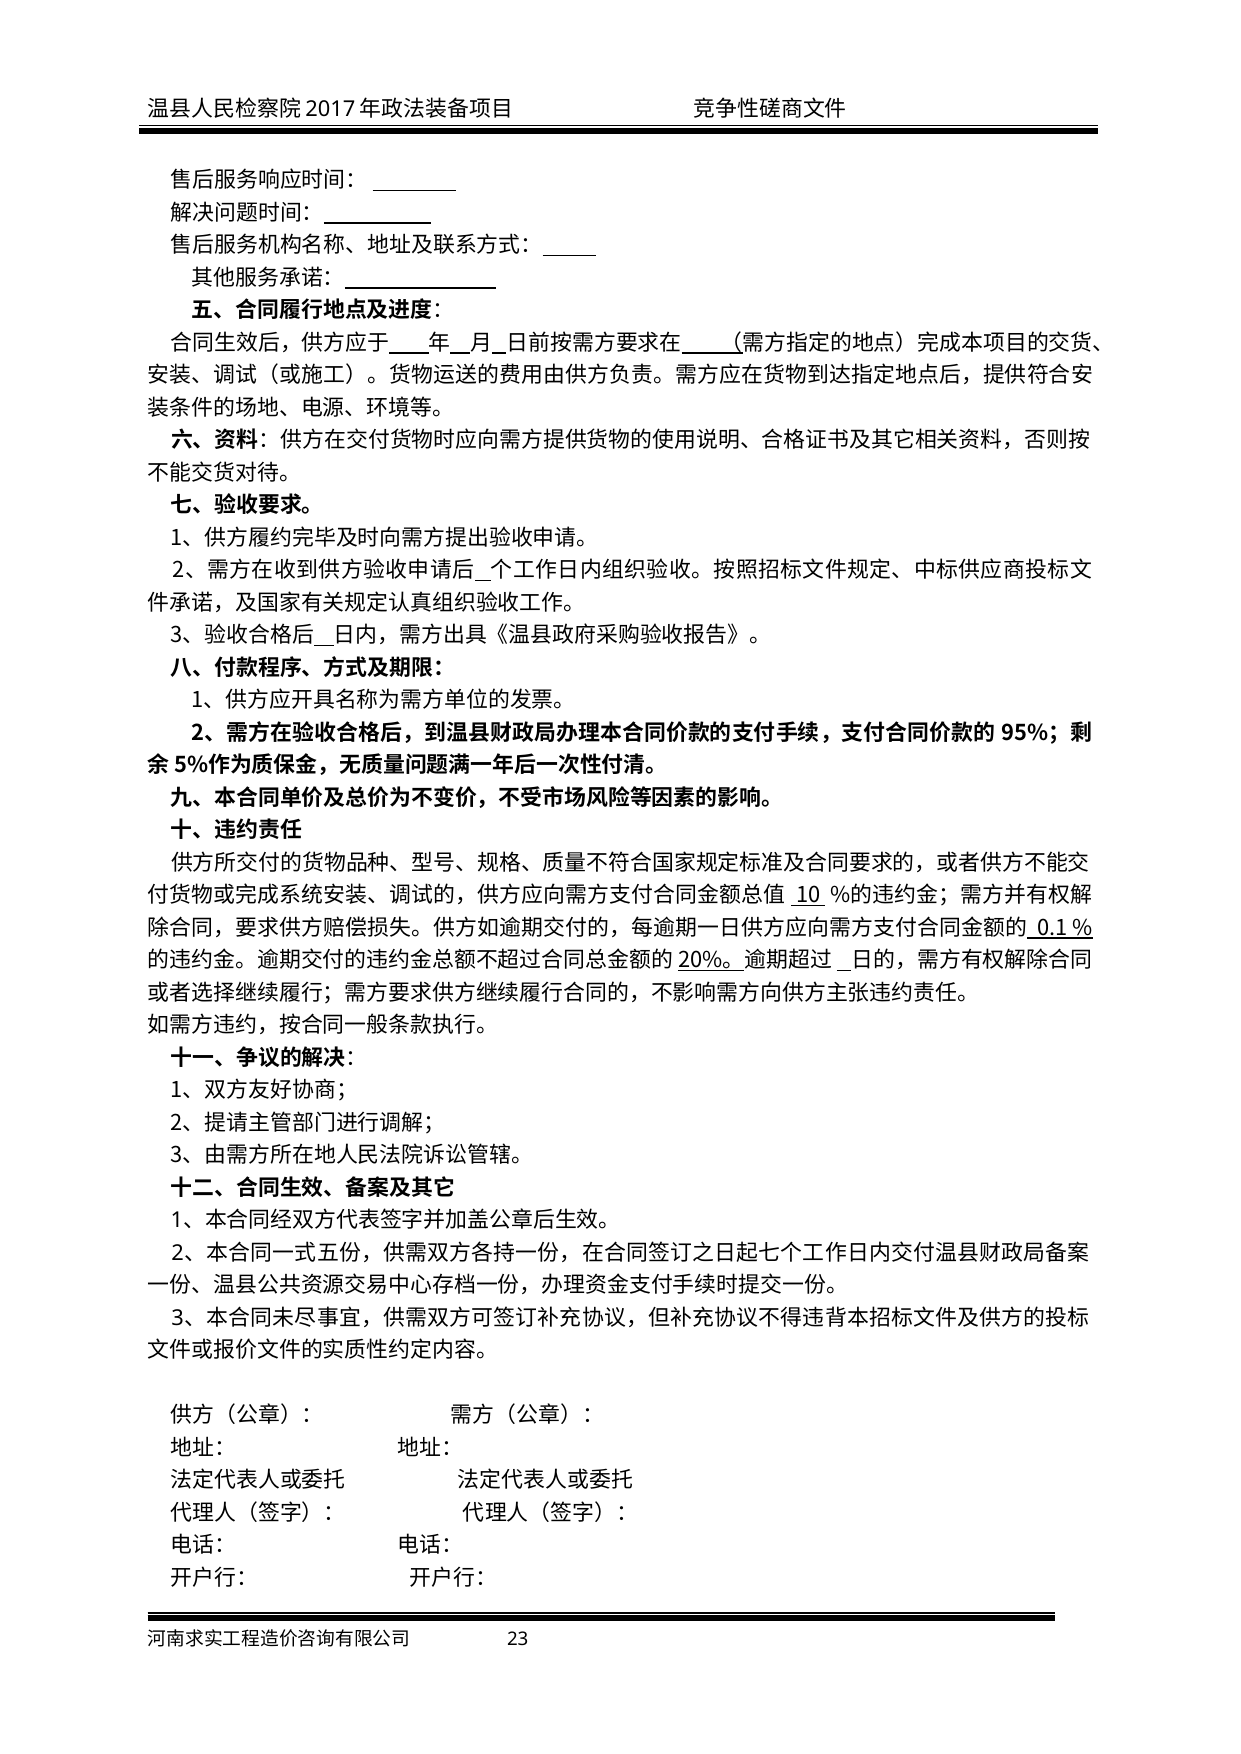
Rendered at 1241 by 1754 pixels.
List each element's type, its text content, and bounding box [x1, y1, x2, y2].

text 十一、争议的解决： [148, 1039, 1093, 1072]
text 2、需方在收到供方验收申请后 个工作日内组织验收。按照招标文件规定、中标供应商投标文件承诺，及国家有关规定认真组织验收工作。 [148, 552, 1093, 617]
text 地址： 地址： [148, 1429, 1093, 1462]
text 合同生效后，供方应于 年 月 日前按需方要求在 （需方指定的地点）完成本项目的交货、安装、调试（或施工）。货物运送的费用由供方负责。需方应在货物到达指定地点后，提供符合安装条件的场地、电源、环境等。 [148, 324, 1093, 422]
text 十二、合同生效、备案及其它 [148, 1169, 1093, 1202]
text 2、需方在验收合格后，到温县财政局办理本合同价款的支付手续，支付合同价款的 95%；剩余5%作为质保金，无质量问题满一年后一次性付清。 [148, 714, 1093, 779]
text 开户行： 开户行： [148, 1559, 1093, 1592]
text 其他服务承诺： [148, 259, 1093, 292]
text 供方所交付的货物品种、型号、规格、质量不符合国家规定标准及合同要求的，或者供方不能交付货物或完成系统安装、调试的，供方应向需方支付合同金额总值 10 %的违约金；需方并有权解除合同，要求供方赔偿损失。供方如逾期交付的，每逾期一日供方应向需方支付合同金额的 0.1 %的违约金。逾期交付的违约金总额不超过合同总金额的20%。逾期超过 日的，需方有权解除合同或者选择继续履行；需方要求供方继续履行合同的，不影响需方向供方主张违约责任。 [148, 844, 1093, 1007]
text 解决问题时间： [148, 194, 1093, 227]
text 售后服务机构名称、地址及联系方式： [148, 227, 1093, 259]
text 六、资料：供方在交付货物时应向需方提供货物的使用说明、合格证书及其它相关资料，否则按不能交货对待。 [148, 422, 1093, 487]
text 电话： 电话： [148, 1527, 1093, 1559]
text 八、付款程序、方式及期限： [148, 649, 1093, 682]
text 1、供方履约完毕及时向需方提出验收申请。 [148, 519, 1093, 552]
text 五、合同履行地点及进度： [148, 292, 1093, 324]
text 1、供方应开具名称为需方单位的发票。 [148, 682, 1093, 714]
text 如需方违约，按合同一般条款执行。 [148, 1007, 1093, 1039]
text 1、本合同经双方代表签字并加盖公章后生效。 [148, 1202, 1093, 1234]
text 售后服务响应时间： [148, 162, 1093, 194]
text 七、验收要求。 [148, 487, 1093, 519]
text 供方（公章）： 需方（公章）： [148, 1397, 1093, 1429]
text 1、双方友好协商； [148, 1072, 1093, 1104]
text 3、验收合格后 日内，需方出具《温县政府采购验收报告》。 [148, 617, 1093, 649]
text 代理人（签字）： 代理人（签字）： [148, 1494, 1093, 1527]
text 十、违约责任 [148, 812, 1093, 844]
text 3、由需方所在地人民法院诉讼管辖。 [148, 1137, 1093, 1169]
text 九、本合同单价及总价为不变价，不受市场风险等因素的影响。 [148, 779, 1093, 812]
text 3、本合同未尽事宜，供需双方可签订补充协议，但补充协议不得违背本招标文件及供方的投标文件或报价文件的实质性约定内容。 [148, 1299, 1093, 1364]
text 2、本合同一式五份，供需双方各持一份，在合同签订之日起七个工作日内交付温县财政局备案一份、温县公共资源交易中心存档一份，办理资金支付手续时提交一份。 [148, 1234, 1093, 1299]
text 法定代表人或委托 法定代表人或委托 [148, 1462, 1093, 1494]
text 2、提请主管部门进行调解； [148, 1104, 1093, 1137]
